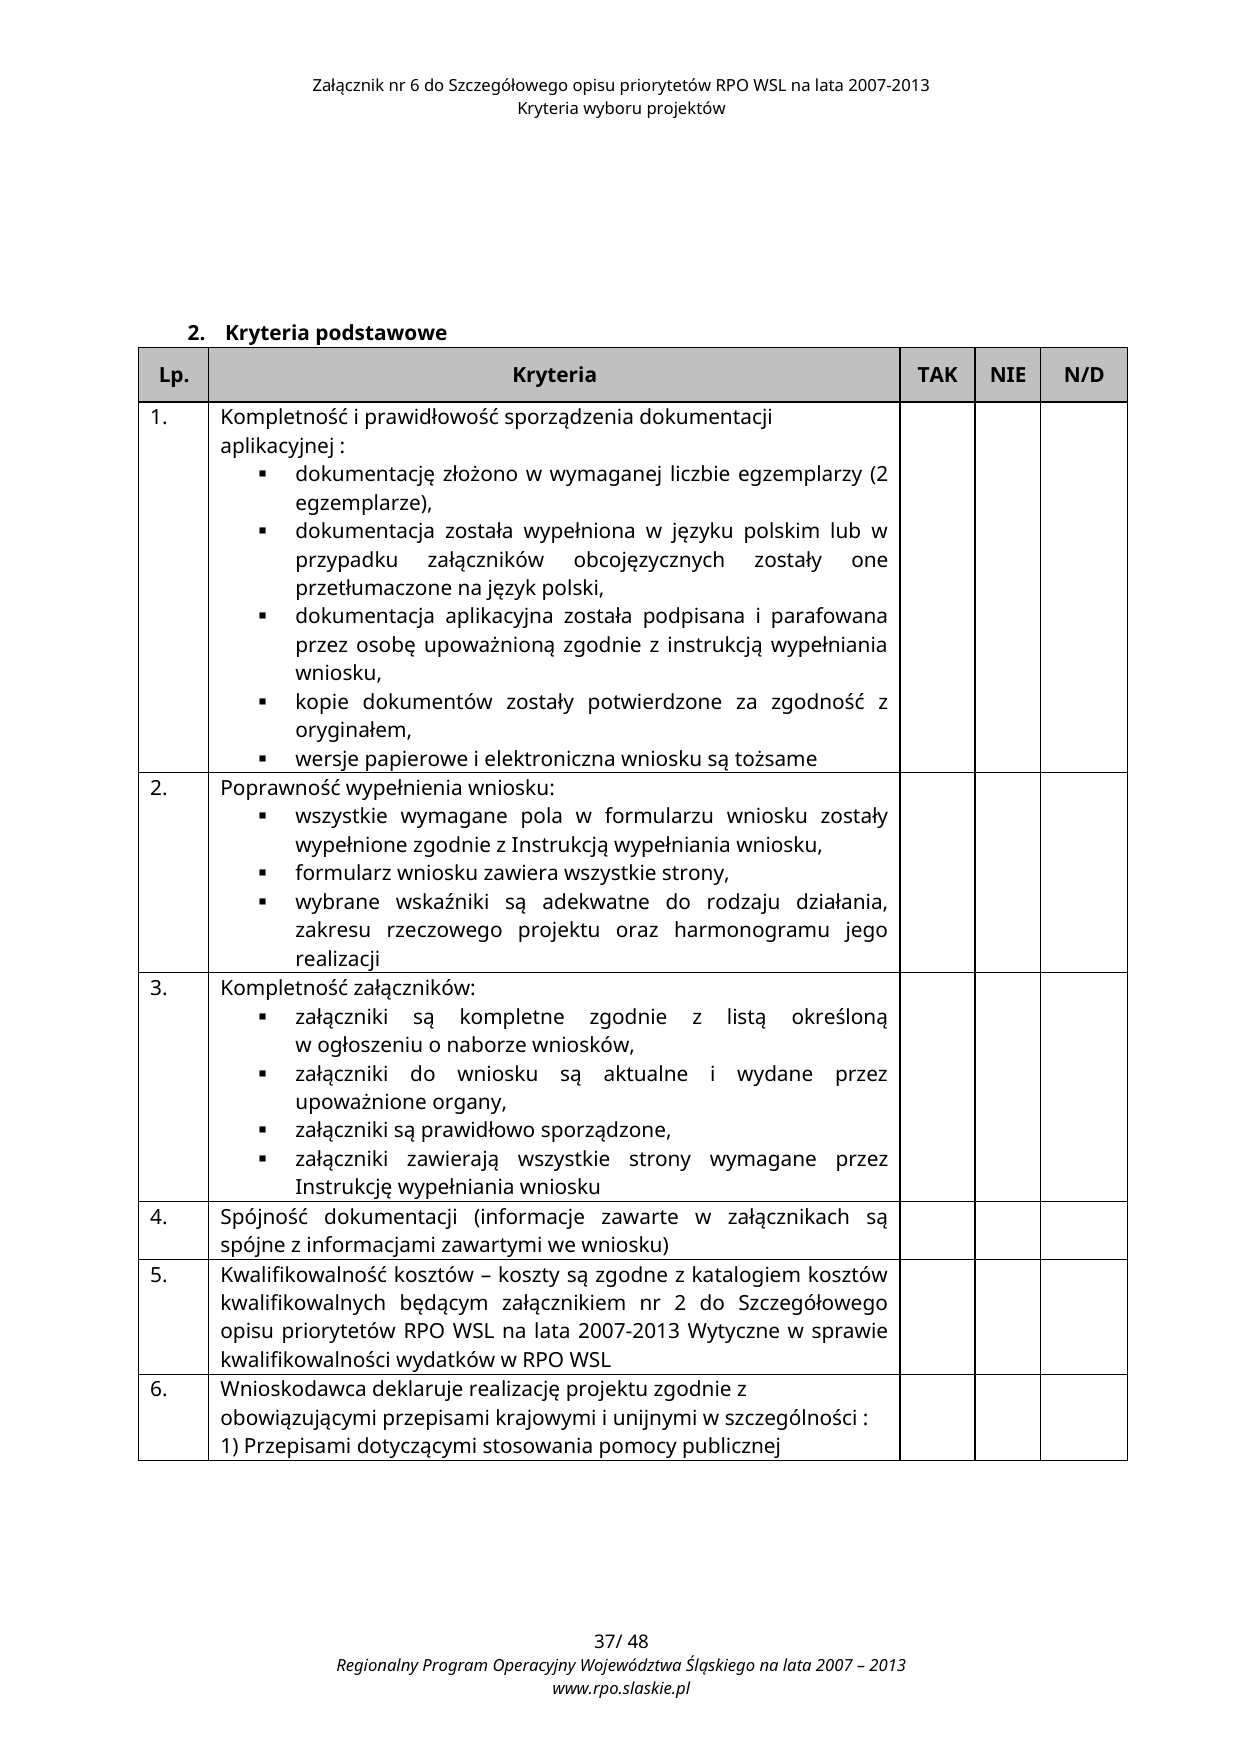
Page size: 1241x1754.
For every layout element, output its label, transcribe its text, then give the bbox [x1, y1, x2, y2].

table_cell [901, 973, 974, 1201]
table_cell [976, 1260, 1040, 1373]
table_cell Kwalifikowalność kosztów – koszty są zgodne z katalogiem kosztów kwalifikowalnych będącym załącznikiem nr 2 do Szczegółowego opisu priorytetów RPO WSL na lata 2007-2013 Wytyczne w sprawie kwalifikowalności wydatków w RPO WSL [209, 1260, 899, 1373]
table_cell [976, 1202, 1040, 1259]
table_cell [1041, 773, 1127, 972]
table_cell [1041, 403, 1127, 772]
table_cell 4. [139, 1202, 208, 1259]
table_cell [1041, 1375, 1127, 1460]
table_cell Kompletność i prawidłowość sporządzenia dokumentacji aplikacyjnej : dokumentację złożono w wymaganej liczbie egzemplarzy (2 egzemplarze), dokumentacja została wypełniona w języku polskim lub w przypadku załączników obcojęzycznych zostały one przetłumaczone na język polski, dokumentacja aplikacyjna została podpisana i parafowana przez osobę upoważnioną zgodnie z instrukcją wypełniania wniosku, kopie dokumentów zostały potwierdzone za zgodność z oryginałem, wersje papierowe i elektroniczna wniosku są tożsame [209, 403, 899, 772]
table_cell [976, 973, 1040, 1201]
table_cell [976, 773, 1040, 972]
table_cell [976, 1375, 1040, 1460]
table_cell [901, 1260, 974, 1373]
table_cell 6. [139, 1375, 208, 1460]
table_cell 5. [139, 1260, 208, 1373]
table_cell [901, 1202, 974, 1259]
table_header Lp. [139, 348, 208, 401]
table_cell 3. [139, 973, 208, 1201]
table_cell [1041, 973, 1127, 1201]
table_header TAK [901, 348, 974, 401]
table_cell [976, 403, 1040, 772]
table_cell [1041, 1260, 1127, 1373]
table_cell Kompletność załączników: załączniki są kompletne zgodnie z listą określoną w ogłoszeniu o naborze wniosków, załączniki do wniosku są aktualne i wydane przez upoważnione organy, załączniki są prawidłowo sporządzone, załączniki zawierają wszystkie strony wymagane przez Instrukcję wypełniania wniosku [209, 973, 899, 1201]
table_cell Wnioskodawca deklaruje realizację projektu zgodnie z obowiązującymi przepisami krajowymi i unijnymi w szczególności : 1) Przepisami dotyczącymi stosowania pomocy publicznej [209, 1375, 899, 1460]
table_cell [1041, 1202, 1127, 1259]
table_cell [901, 773, 974, 972]
table_cell Poprawność wypełnienia wniosku: wszystkie wymagane pola w formularzu wniosku zostały wypełnione zgodnie z Instrukcją wypełniania wniosku, formularz wniosku zawiera wszystkie strony, wybrane wskaźniki są adekwatne do rodzaju działania, zakresu rzeczowego projektu oraz harmonogramu jego realizacji [209, 773, 899, 972]
table_header NIE [976, 348, 1040, 401]
table_header Kryteria [209, 348, 899, 401]
table_cell [901, 403, 974, 772]
table_cell 1. [139, 403, 208, 772]
table_cell Spójność dokumentacji (informacje zawarte w załącznikach są spójne z informacjami zawartymi we wniosku) [209, 1202, 899, 1259]
table_header N/D [1041, 348, 1127, 401]
list Kryteria podstawowe [187, 318, 1093, 347]
table_cell [901, 1375, 974, 1460]
table_cell 2. [139, 773, 208, 972]
